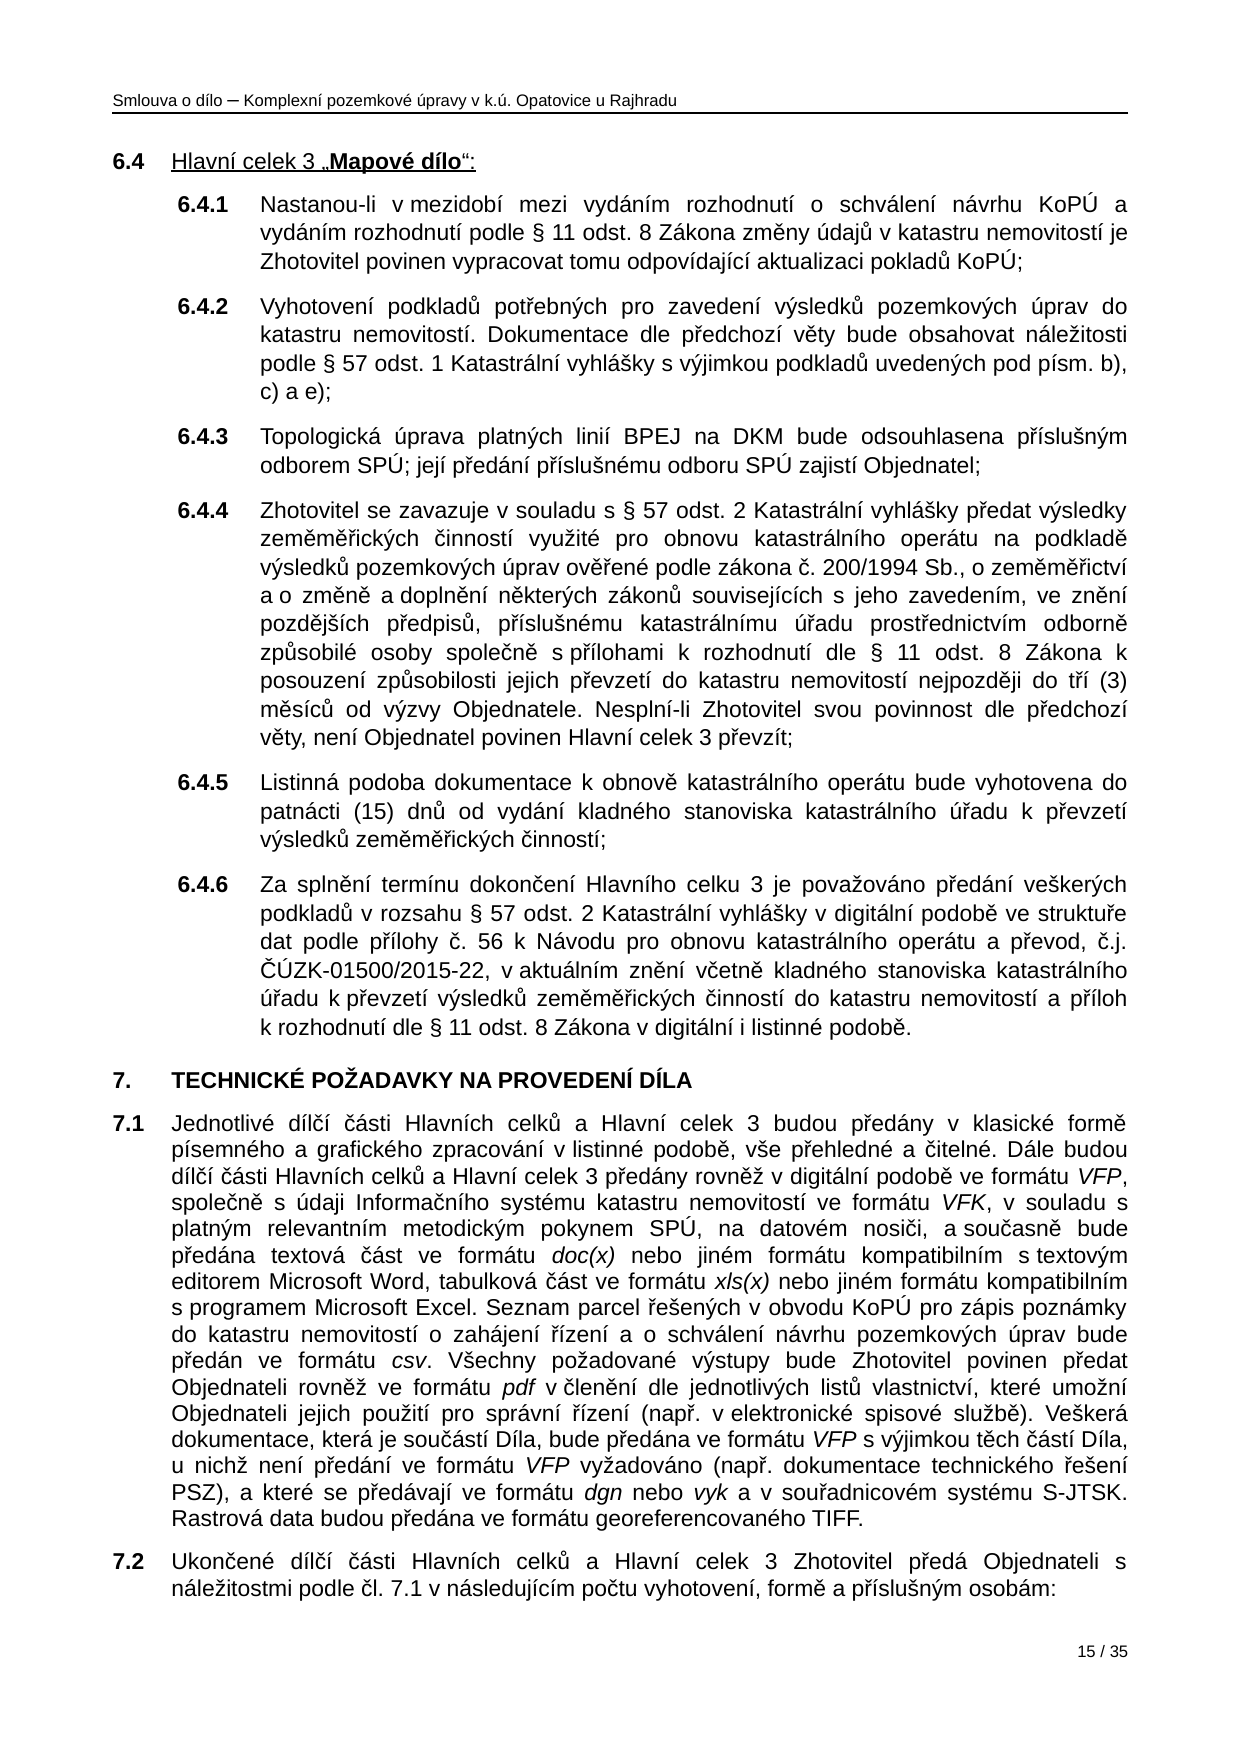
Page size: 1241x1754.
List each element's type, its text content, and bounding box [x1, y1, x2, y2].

text Jednotlivé dílčí části Hlavních celků a Hlavní celek 3 budou předány v klasické formě písemného a grafického zpracování v listinné podobě, vše přehledné a čitelné. Dále budou dílčí části Hlavních celků a Hlavní celek 3 předány rovněž v digitální podobě ve formátu VFP, společně s údaji Informačního systému katastru nemovitostí ve formátu VFK, v souladu s platným relevantním metodickým pokynem SPÚ, na datovém nosiči, a současně bude předána textová část ve formátu doc(x) nebo jiném formátu kompatibilním s textovým editorem Microsoft Word, tabulková část ve formátu xls(x) nebo jiném formátu kompatibilním s programem Microsoft Excel. Seznam parcel řešených v obvodu KoPÚ pro zápis poznámky do katastru nemovitostí o zahájení řízení a o schválení návrhu pozemkových úprav bude předán ve formátu csv. Všechny požadované výstupy bude Zhotovitel povinen předat Objednateli rovněž ve formátu pdf v členění dle jednotlivých listů vlastnictví, které umožní Objednateli jejich použití pro správní řízení (např. v elektronické spisové službě). Veškerá dokumentace, která je součástí Díla, bude předána ve formátu VFP s výjimkou těch částí Díla, u nichž není předání ve formátu VFP vyžadováno (např. dokumentace technického řešení PSZ), a které se předávají ve formátu dgn nebo vyk a v souřadnicovém systému S-JTSK. Rastrová data budou předána ve formátu georeferencovaného TIFF. [112, 1110, 1128, 1532]
text Hlavní celek 3 „Mapové dílo“: [112, 148, 1128, 174]
text Topologická úprava platných linií BPEJ na DKM bude odsouhlasena příslušným odborem SPÚ; její předání příslušnému odboru SPÚ zajistí Objednatel; [177, 423, 1128, 478]
text Zhotovitel se zavazuje v souladu s § 57 odst. 2 Katastrální vyhlášky předat výsledky zeměměřických činností využité pro obnovu katastrálního operátu na podkladě výsledků pozemkových úprav ověřené podle zákona č. 200/1994 Sb., o zeměměřictví a o změně a doplnění některých zákonů souvisejících s jeho zavedením, ve znění pozdějších předpisů, příslušnému katastrálnímu úřadu prostřednictvím odborně způsobilé osoby společně s přílohami k rozhodnutí dle § 11 odst. 8 Zákona k posouzení způsobilosti jejich převzetí do katastru nemovitostí nejpozději do tří (3) měsíců od výzvy Objednatele. Nesplní-li Zhotovitel svou povinnost dle předchozí věty, není Objednatel povinen Hlavní celek 3 převzít; [177, 497, 1128, 751]
text Ukončené dílčí části Hlavních celků a Hlavní celek 3 Zhotovitel předá Objednateli s náležitostmi podle čl. 7.1 v následujícím počtu vyhotovení, formě a příslušným osobám: [112, 1548, 1128, 1601]
text Listinná podoba dokumentace k obnově katastrálního operátu bude vyhotovena do patnácti (15) dnů od vydání kladného stanoviska katastrálního úřadu k převzetí výsledků zeměměřických činností; [177, 769, 1128, 852]
text Za splnění termínu dokončení Hlavního celku 3 je považováno předání veškerých podkladů v rozsahu § 57 odst. 2 Katastrální vyhlášky v digitální podobě ve struktuře dat podle přílohy č. 56 k Návodu pro obnovu katastrálního operátu a převod, č.j. ČÚZK-01500/2015-22, v aktuálním znění včetně kladného stanoviska katastrálního úřadu k převzetí výsledků zeměměřických činností do katastru nemovitostí a příloh k rozhodnutí dle § 11 odst. 8 Zákona v digitální i listinné podobě. [177, 871, 1128, 1040]
text Nastanou-li v mezidobí mezi vydáním rozhodnutí o schválení návrhu KoPÚ a vydáním rozhodnutí podle § 11 odst. 8 Zákona změny údajů v katastru nemovitostí je Zhotovitel povinen vypracovat tomu odpovídající aktualizaci pokladů KoPÚ; [177, 191, 1128, 274]
text Vyhotovení podkladů potřebných pro zavedení výsledků pozemkových úprav do katastru nemovitostí. Dokumentace dle předchozí věty bude obsahovat náležitosti podle § 57 odst. 1 Katastrální vyhlášky s výjimkou podkladů uvedených pod písm. b), c) a e); [177, 293, 1128, 404]
text Technické požadavky na provedení díla [112, 1067, 1128, 1093]
